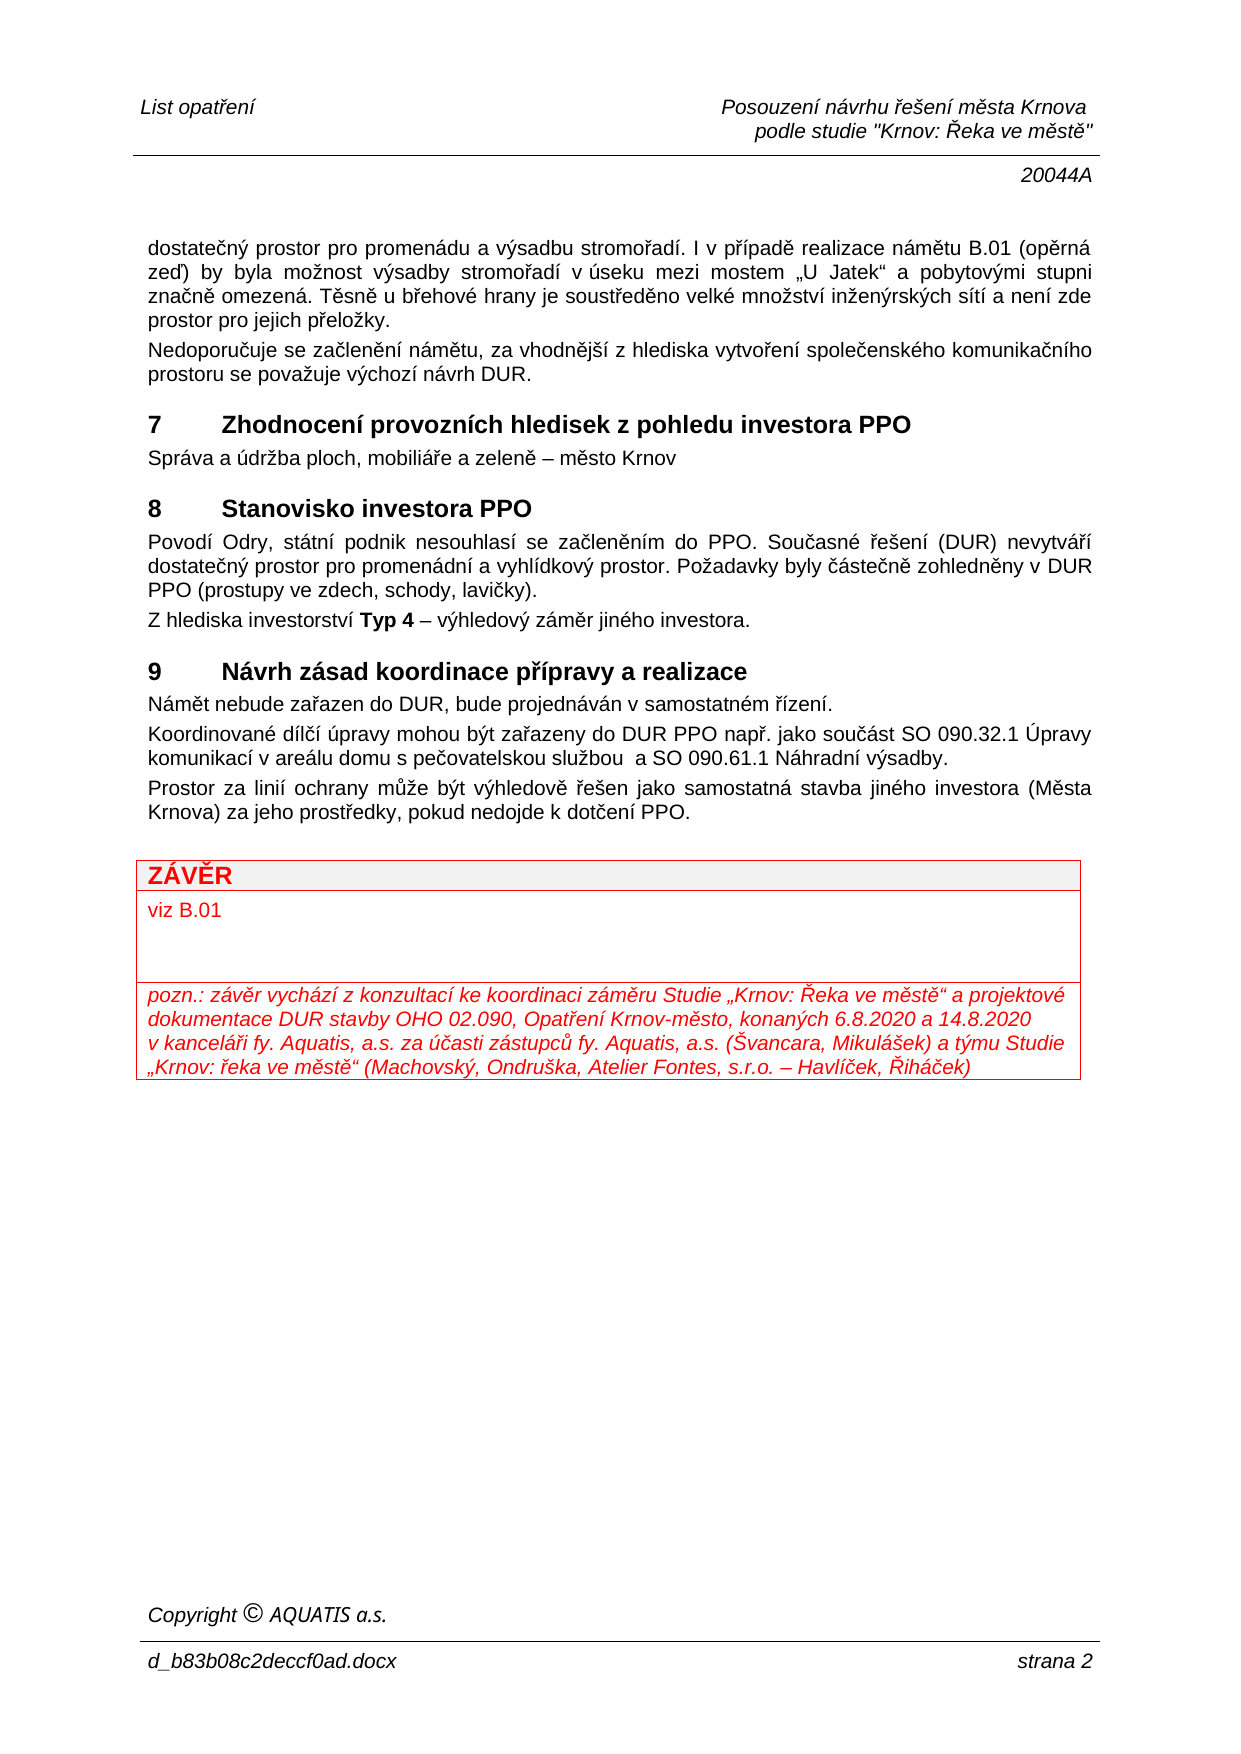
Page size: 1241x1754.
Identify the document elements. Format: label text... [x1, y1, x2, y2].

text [148, 236, 1092, 331]
text Prostor za linií ochrany může být výhledově řešen jako samostatná stavba jiného investora (Města Krnova) za jeho prostředky, pokud nedojde k dotčení PPO. [148, 776, 1092, 824]
text Námět nebude zařazen do DUR, bude projednáván v samostatném řízení. [148, 692, 1092, 716]
text Nedoporučuje se začlenění námětu, za vhodnější z hlediska vytvoření společenského komunikačního prostoru se považuje výchozí návrh DUR. [148, 338, 1092, 386]
table_cell pozn.: závěr vychází z konzultací ke koordinaci záměru Studie „Krnov: Řeka ve městě“ a projektové dokumentace DUR stavby OHO 02.090, Opatření Krnov-město, konaných 6.8.2020 a 14.8.2020 v kanceláři fy. Aquatis, a.s. za účasti zástupců fy. Aquatis, a.s. (Švancara, Mikulášek) a týmu Studie „Krnov: řeka ve městě“ (Machovský, Ondruška, Atelier Fontes, s.r.o. – Havlíček, Řiháček) [137, 983, 1080, 1079]
text Povodí Odry, státní podnik nesouhlasí se začleněním do PPO. Současné řešení (DUR) nevytváří dostatečný prostor pro promenádní a vyhlídkový prostor. Požadavky byly částečně zohledněny v DUR PPO (prostupy ve zdech, schody, lavičky). [148, 529, 1092, 601]
text Koordinované dílčí úpravy mohou být zařazeny do DUR PPO např. jako součást SO 090.32.1 Úpravy komunikací v areálu domu s pečovatelskou službou a SO 090.61.1 Náhradní výsadby. [148, 722, 1092, 770]
text Z hlediska investorství Typ 4 – výhledový záměr jiného investora. [148, 608, 1092, 632]
text Správa a údržba ploch, mobiliáře a zeleně – město Krnov [148, 446, 1092, 469]
text 9 Návrh zásad koordinace přípravy a realizace [148, 657, 1092, 685]
text 7 Zhodnocení provozních hledisek z pohledu investora PPO [148, 411, 1092, 439]
table_cell viz B.01 [137, 891, 1080, 982]
table_header ZÁVĚR [137, 861, 1080, 890]
text 8 Stanovisko investora PPO [148, 494, 1092, 523]
